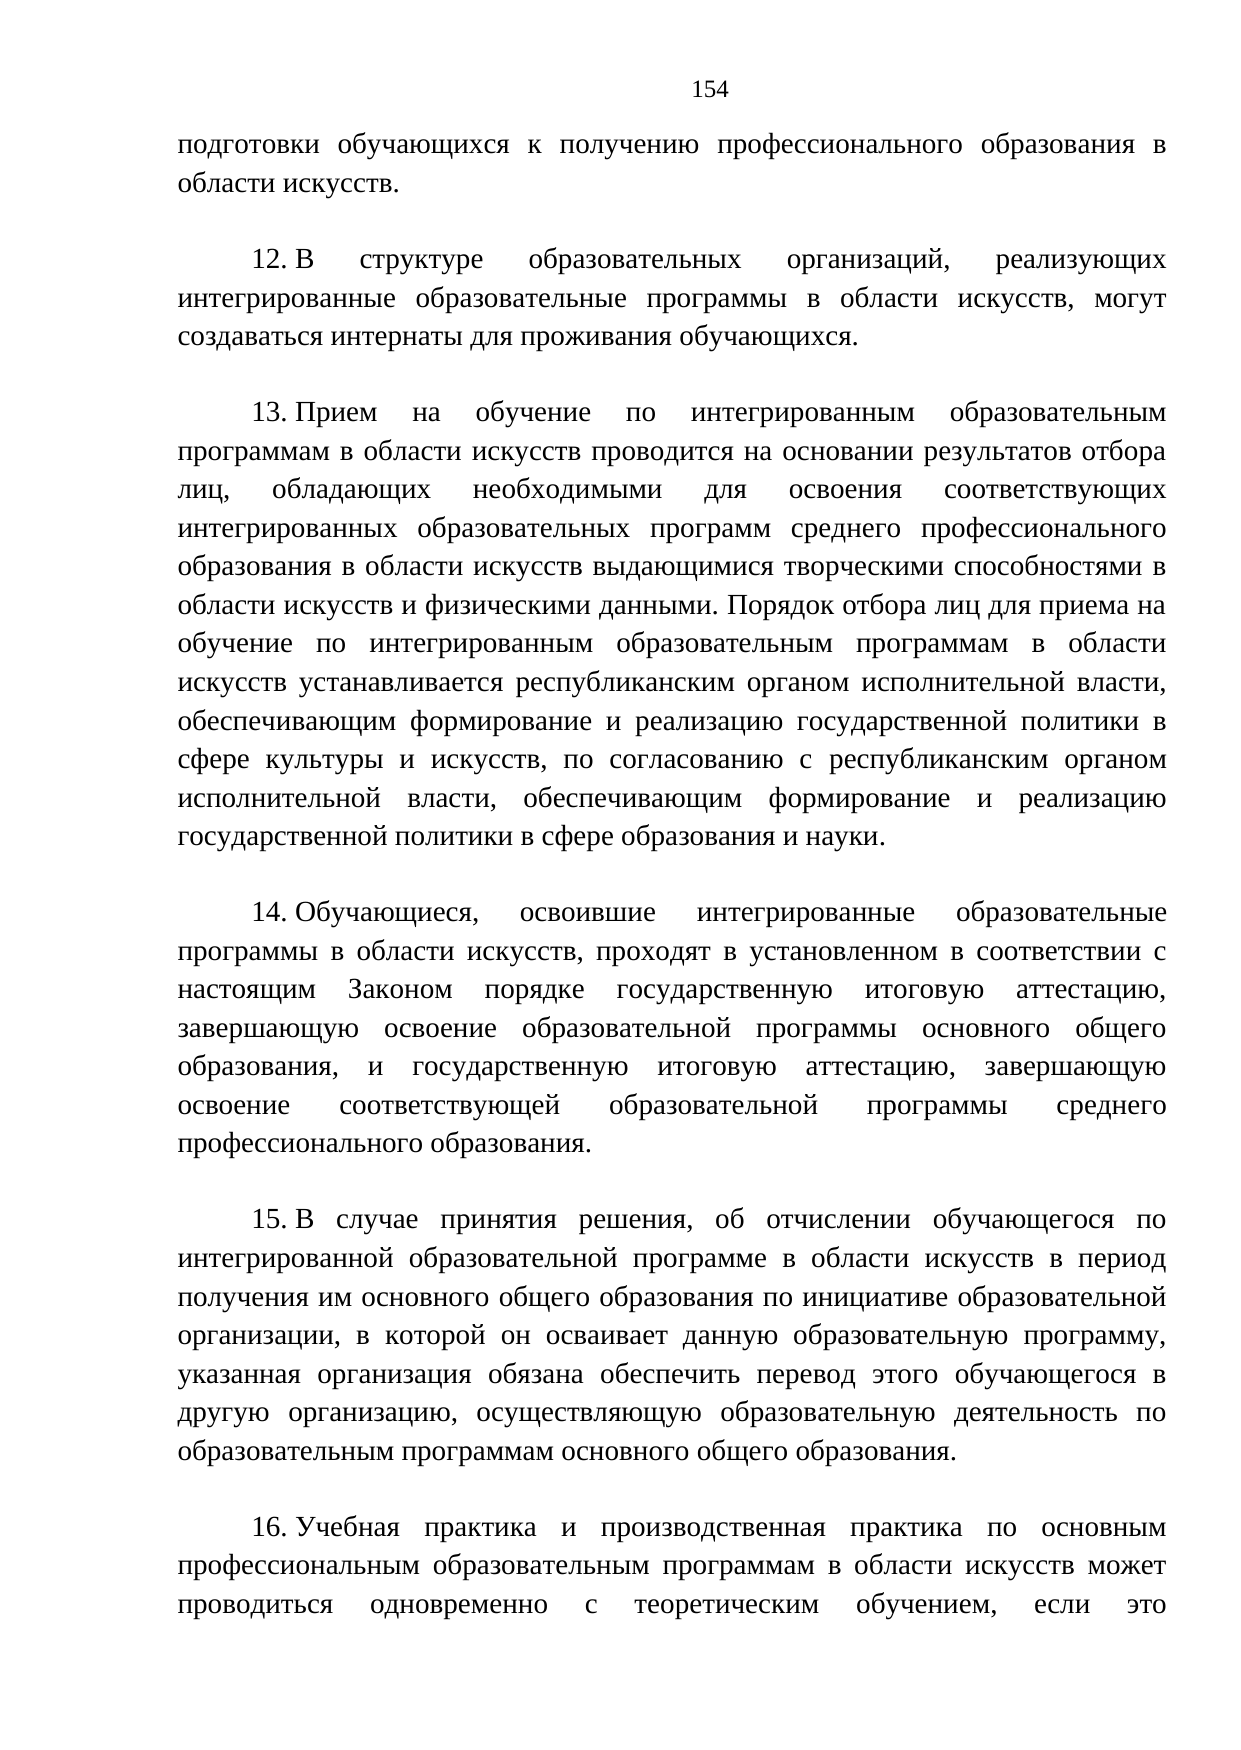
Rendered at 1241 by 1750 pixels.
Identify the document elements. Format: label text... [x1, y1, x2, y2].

text 15. В случае принятия решения, об отчислении обучающегося по интегрированной образовательной программе в области искусств в период получения им основного общего образования по инициативе образовательной организации, в которой он осваивает данную образовательную программу, указанная организация обязана обеспечить перевод этого обучающегося в другую организацию, осуществляющую образовательную деятельность по образовательным программам основного общего образования. [177, 1202, 1167, 1466]
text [177, 1509, 1167, 1619]
text 14. Обучающиеся, освоившие интегрированные образовательные программы в области искусств, проходят в установленном в соответствии с настоящим Законом порядке государственную итоговую аттестацию, завершающую освоение образовательной программы основного общего образования, и государственную итоговую аттестацию, завершающую освоение соответствующей образовательной программы среднего профессионального образования. [177, 894, 1167, 1159]
text 13. Прием на обучение по интегрированным образовательным программам в области искусств проводится на основании результатов отбора лиц, обладающих необходимыми для освоения соответствующих интегрированных образовательных программ среднего профессионального образования в области искусств выдающимися творческими способностями в области искусств и физическими данными. Порядок отбора лиц для приема на обучение по интегрированным образовательным программам в области искусств устанавливается республиканским органом исполнительной власти, обеспечивающим формирование и реализацию государственной политики в сфере культуры и искусств, по согласованию с республиканским органом исполнительной власти, обеспечивающим формирование и реализацию государственной политики в сфере образования и науки. [177, 394, 1167, 852]
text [177, 127, 1167, 199]
text 12. В структуре образовательных организаций, реализующих интегрированные образовательные программы в области искусств, могут создаваться интернаты для проживания обучающихся. [177, 241, 1167, 352]
